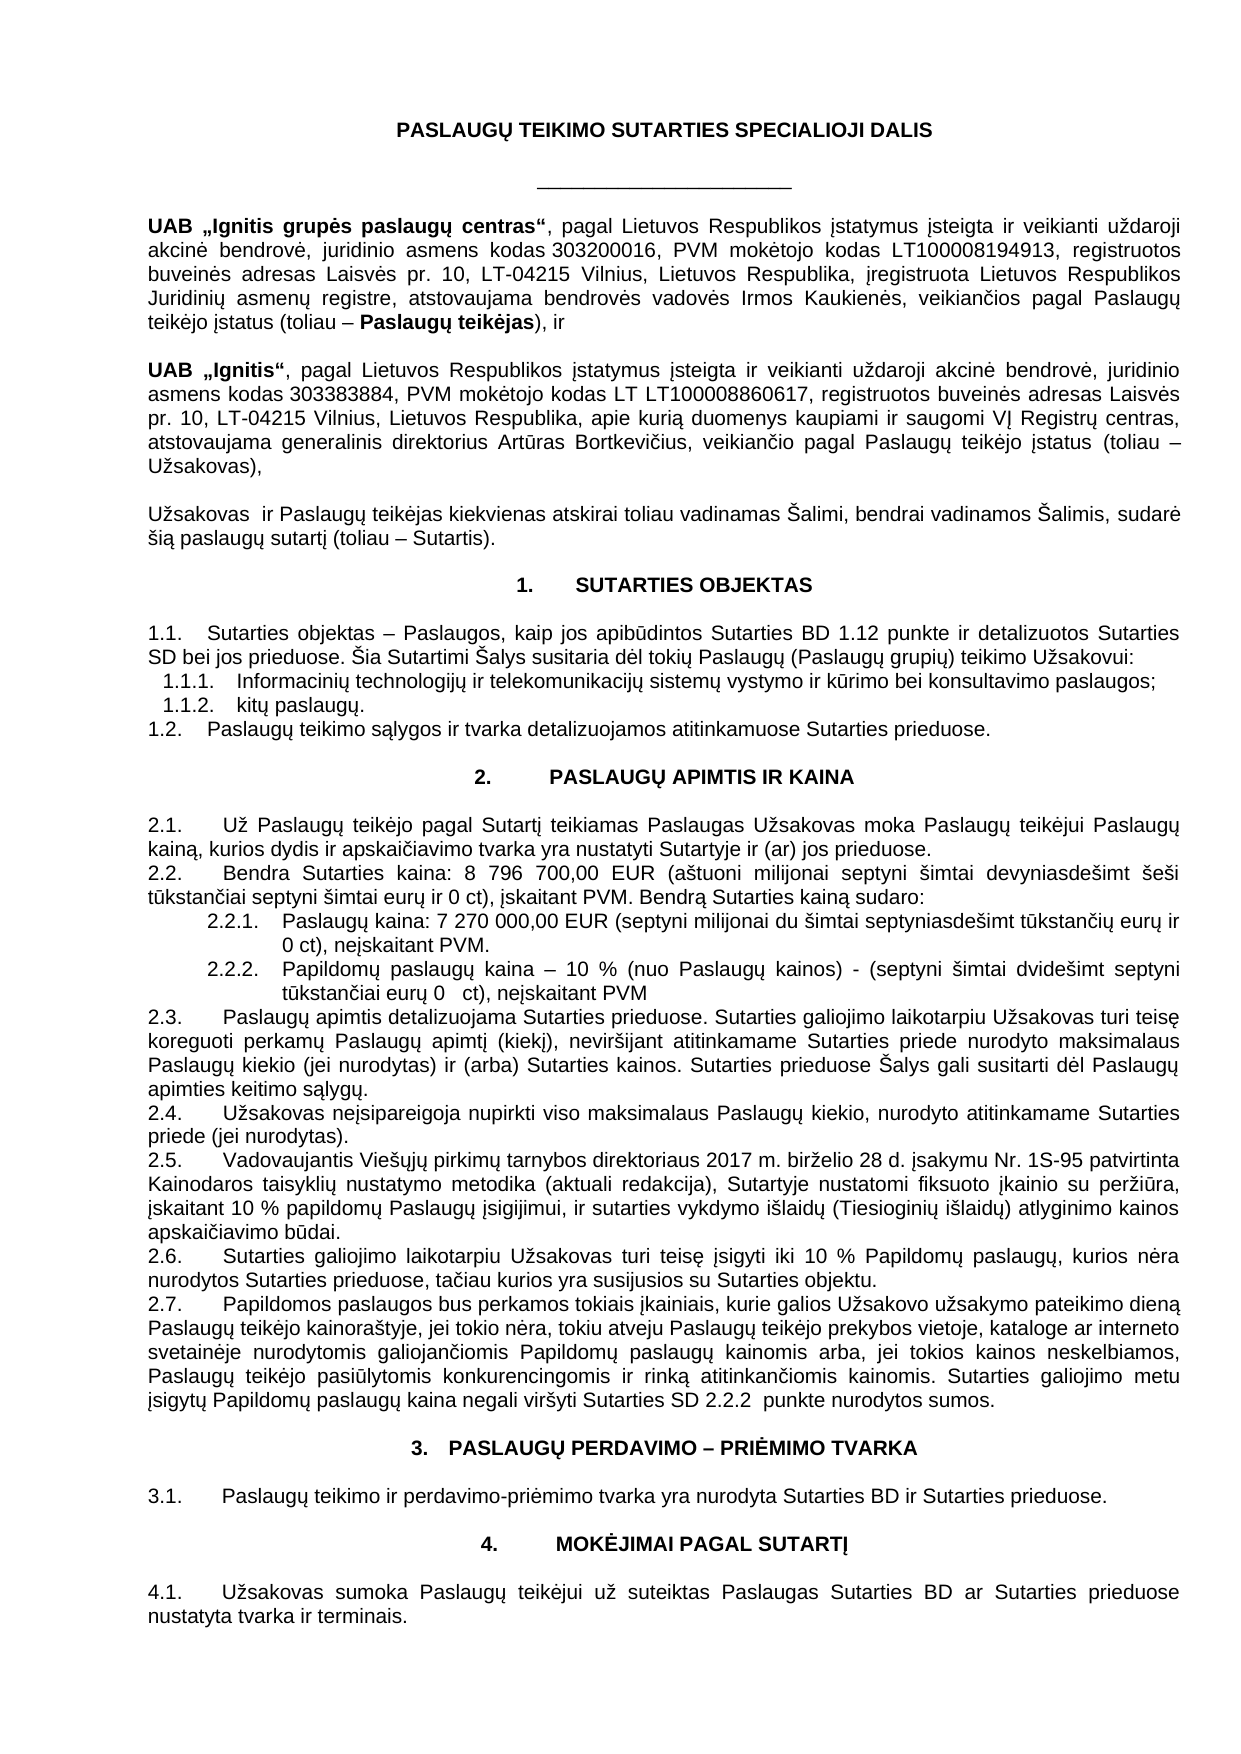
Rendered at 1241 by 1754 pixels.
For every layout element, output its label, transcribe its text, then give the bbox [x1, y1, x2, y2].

text PASLAUGŲ TEIKIMO SUTARTIES SPECIALIOJI DALIS [148, 118, 1181, 142]
list Paslaugų teikimo sąlygos ir tvarka detalizuojamos atitinkamuose Sutarties prieduose. [148, 717, 1181, 741]
list kitų paslaugų. [162, 693, 1181, 717]
list Vadovaujantis Viešųjų pirkimų tarnybos direktoriaus 2017 m. birželio 28 d. įsakymu Nr. 1S-95 patvirtinta Kainodaros taisyklių nustatymo metodika (aktuali redakcija), Sutartyje nustatomi fiksuoto įkainio su peržiūra, įskaitant 10 % papildomų Paslaugų įsigijimui, ir sutarties vykdymo išlaidų (Tiesioginių išlaidų) atlyginimo kainos apskaičiavimo būdai. [148, 1148, 1181, 1244]
list Už Paslaugų teikėjo pagal Sutartį teikiamas Paslaugas Užsakovas moka Paslaugų teikėjui Paslaugų kainą, kurios dydis ir apskaičiavimo tvarka yra nustatyti Sutartyje ir (ar) jos prieduose. [148, 813, 1181, 861]
list Papildomų paslaugų kaina – 10 % (nuo Paslaugų kainos) - (septyni šimtai dvidešimt septyni tūkstančiai eurų 0 ct), neįskaitant PVM [207, 957, 1181, 1004]
list Užsakovas sumoka Paslaugų teikėjui už suteiktas Paslaugas Sutarties BD ar Sutarties prieduose nustatyta tvarka ir terminais. [148, 1579, 1181, 1627]
list Bendra Sutarties kaina: 8 796 700,00 EUR (aštuoni milijonai septyni šimtai devyniasdešimt šeši tūkstančiai septyni šimtai eurų ir 0 ct), įskaitant PVM. Bendrą Sutarties kainą sudaro: [148, 861, 1181, 909]
list MOKĖJIMAI PAGAL SUTARTĮ [148, 1532, 1181, 1556]
list Paslaugų teikimo ir perdavimo-priėmimo tvarka yra nurodyta Sutarties BD ir Sutarties prieduose. [148, 1484, 1181, 1508]
text UAB „Ignitis“, pagal Lietuvos Respublikos įstatymus įsteigta ir veikianti uždaroji akcinė bendrovė, juridinio asmens kodas 303383884, PVM mokėtojo kodas LT LT100008860617, registruotos buveinės adresas Laisvės pr. 10, LT-04215 Vilnius, Lietuvos Respublika, apie kurią duomenys kaupiami ir saugomi VĮ Registrų centras, atstovaujama generalinis direktorius Artūras Bortkevičius, veikiančio pagal Paslaugų teikėjo įstatus (toliau – Užsakovas), [148, 358, 1181, 477]
list Papildomos paslaugos bus perkamos tokiais įkainiais, kurie galios Užsakovo užsakymo pateikimo dieną Paslaugų teikėjo kainoraštyje, jei tokio nėra, tokiu atveju Paslaugų teikėjo prekybos vietoje, kataloge ar interneto svetainėje nurodytomis galiojančiomis Papildomų paslaugų kainomis arba, jei tokios kainos neskelbiamos, Paslaugų teikėjo pasiūlytomis konkurencingomis ir rinką atitinkančiomis kainomis. Sutarties galiojimo metu įsigytų Papildomų paslaugų kaina negali viršyti Sutarties SD 2.2.2 punkte nurodytos sumos. [148, 1292, 1181, 1412]
list PASLAUGŲ APIMTIS IR KAINA [148, 765, 1181, 789]
list Paslaugų kaina: 7 270 000,00 EUR (septyni milijonai du šimtai septyniasdešimt tūkstančių eurų ir 0 ct), neįskaitant PVM. [207, 909, 1181, 957]
list Sutarties objektas – Paslaugos, kaip jos apibūdintos Sutarties BD 1.12 punkte ir detalizuotos Sutarties SD bei jos prieduose. Šia Sutartimi Šalys susitaria dėl tokių Paslaugų (Paslaugų grupių) teikimo Užsakovui: [148, 621, 1181, 669]
list Informacinių technologijų ir telekomunikacijų sistemų vystymo ir kūrimo bei konsultavimo paslaugos; [162, 669, 1181, 693]
text UAB „Ignitis grupės paslaugų centras“, pagal Lietuvos Respublikos įstatymus įsteigta ir veikianti uždaroji akcinė bendrovė, juridinio asmens kodas 303200016, PVM mokėtojo kodas LT100008194913, registruotos buveinės adresas Laisvės pr. 10, LT-04215 Vilnius, Lietuvos Respublika, įregistruota Lietuvos Respublikos Juridinių asmenų registre, atstovaujama bendrovės vadovės Irmos Kaukienės, veikiančios pagal Paslaugų teikėjo įstatus (toliau – Paslaugų teikėjas), ir [148, 214, 1181, 334]
list Paslaugų apimtis detalizuojama Sutarties prieduose. Sutarties galiojimo laikotarpiu Užsakovas turi teisę koreguoti perkamų Paslaugų apimtį (kiekį), neviršijant atitinkamame Sutarties priede nurodyto maksimalaus Paslaugų kiekio (jei nurodytas) ir (arba) Sutarties kainos. Sutarties prieduose Šalys gali susitarti dėl Paslaugų apimties keitimo sąlygų. [148, 1004, 1181, 1100]
list Užsakovas neįsipareigoja nupirkti viso maksimalaus Paslaugų kiekio, nurodyto atitinkamame Sutarties priede (jei nurodytas). [148, 1100, 1181, 1148]
list Užsakovas ir Paslaugų teikėjas kiekvienas atskirai toliau vadinamas Šalimi, bendrai vadinamos Šalimis, sudarė šią paslaugų sutartį (toliau – Sutartis). [148, 501, 1181, 549]
text ______________________ [148, 166, 1181, 190]
list PASLAUGŲ PERDAVIMO – PRIĖMIMO TVARKA [148, 1436, 1181, 1460]
list SUTARTIES OBJEKTAS [148, 573, 1181, 597]
list Sutarties galiojimo laikotarpiu Užsakovas turi teisę įsigyti iki 10 % Papildomų paslaugų, kurios nėra nurodytos Sutarties prieduose, tačiau kurios yra susijusios su Sutarties objektu. [148, 1244, 1181, 1292]
